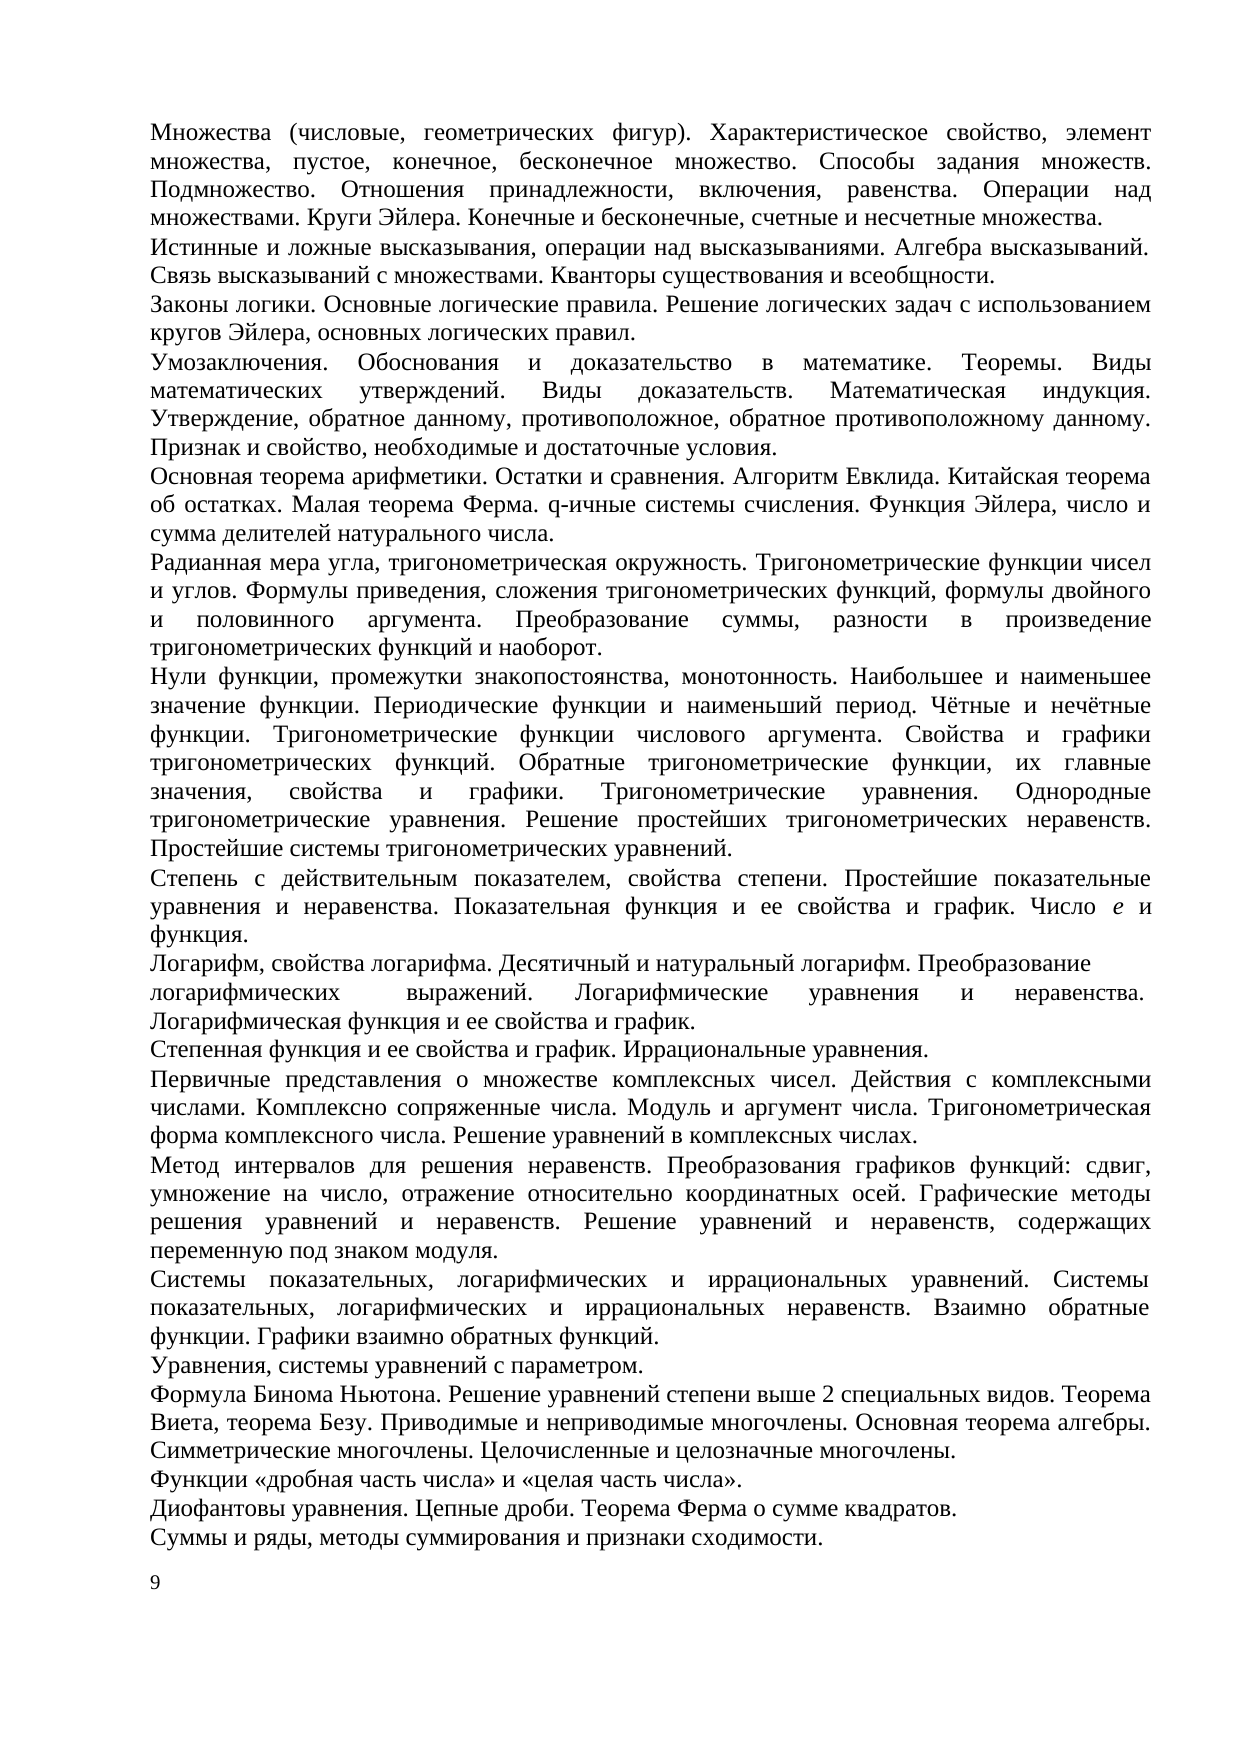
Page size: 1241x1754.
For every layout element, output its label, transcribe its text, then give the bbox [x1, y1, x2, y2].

text Истинные и ложные высказывания, операции над высказываниями. Алгебра высказываний. Связь высказываний с множествами. Кванторы существования и всеобщности. [150, 232, 1150, 289]
text Суммы и ряды, методы суммирования и признаки сходимости. [150, 1522, 1152, 1551]
text Степенная функция и ее свойства и график. Иррациональные уравнения. [150, 1034, 1152, 1063]
text Множества (числовые, геометрических фигур). Характеристическое свойство, элемент множества, пустое, конечное, бесконечное множество. Способы задания множеств. Подмножество. Отношения принадлежности, включения, равенства. Операции над множествами. Круги Эйлера. Конечные и бесконечные, счетные и несчетные множества. [150, 118, 1152, 231]
text Логарифм, свойства логарифма. Десятичный и натуральный логарифм. Преобразование [150, 948, 1152, 977]
text Нули функции, промежутки знакопостоянства, монотонность. Наибольшее и наименьшее значение функции. Периодические функции и наименьший период. Чётные и нечётные функции. Тригонометрические функции числового аргумента. Свойства и графики тригонометрических функций. Обратные тригонометрические функции, их главные значения, свойства и графики. Тригонометрические уравнения. Однородные тригонометрические уравнения. Решение простейших тригонометрических неравенств. Простейшие системы тригонометрических уравнений. [150, 662, 1152, 862]
text Уравнения, системы уравнений с параметром. [150, 1350, 1152, 1378]
text Системы показательных, логарифмических и иррациональных уравнений. Системы показательных, логарифмических и иррациональных неравенств. Взаимно обратные функции. Графики взаимно обратных функций. [150, 1265, 1150, 1349]
text Радианная мера угла, тригонометрическая окружность. Тригонометрические функции чисел и углов. Формулы приведения, сложения тригонометрических функций, формулы двойного и половинного аргумента. Преобразование суммы, разности в произведение тригонометрических функций и наоборот. [150, 548, 1152, 661]
text 9 [150, 1570, 1152, 1594]
text Формула Бинома Ньютона. Решение уравнений степени выше 2 специальных видов. Теорема Виета, теорема Безу. Приводимые и неприводимые многочлены. Основная теорема алгебры. Симметрические многочлены. Целочисленные и целозначные многочлены. [150, 1380, 1152, 1464]
text Основная теорема арифметики. Остатки и сравнения. Алгоритм Евклида. Китайская теорема об остатках. Малая теорема Ферма. q-ичные системы счисления. Функция Эйлера, число и сумма делителей натурального числа. [150, 462, 1152, 546]
text Метод интервалов для решения неравенств. Преобразования графиков функций: сдвиг, умножение на число, отражение относительно координатных осей. Графические методы решения уравнений и неравенств. Решение уравнений и неравенств, содержащих переменную под знаком модуля. [150, 1151, 1152, 1263]
text Логарифмическая функция и ее свойства и график. [150, 1006, 1152, 1034]
text Законы логики. Основные логические правила. Решение логических задач с использованием кругов Эйлера, основных логических правил. [150, 290, 1152, 346]
text Степень с действительным показателем, свойства степени. Простейшие показательные уравнения и неравенства. Показательная функция и ее свойства и график. Число e и функция. [150, 863, 1152, 948]
text логарифмических выражений. Логарифмические уравнения и неравенства. [150, 977, 1152, 1006]
text Умозаключения. Обоснования и доказательство в математике. Теоремы. Виды математических утверждений. Виды доказательств. Математическая индукция. Утверждение, обратное данному, противоположное, обратное противоположному данному. Признак и свойство, необходимые и достаточные условия. [150, 347, 1152, 460]
text Функции «дробная часть числа» и «целая часть числа». [150, 1464, 1152, 1493]
text Первичные представления о множестве комплексных чисел. Действия с комплексными числами. Комплексно сопряженные числа. Модуль и аргумент числа. Тригонометрическая форма комплексного числа. Решение уравнений в комплексных числах. [150, 1064, 1152, 1149]
text Диофантовы уравнения. Цепные дроби. Теорема Ферма о сумме квадратов. [150, 1493, 1152, 1522]
